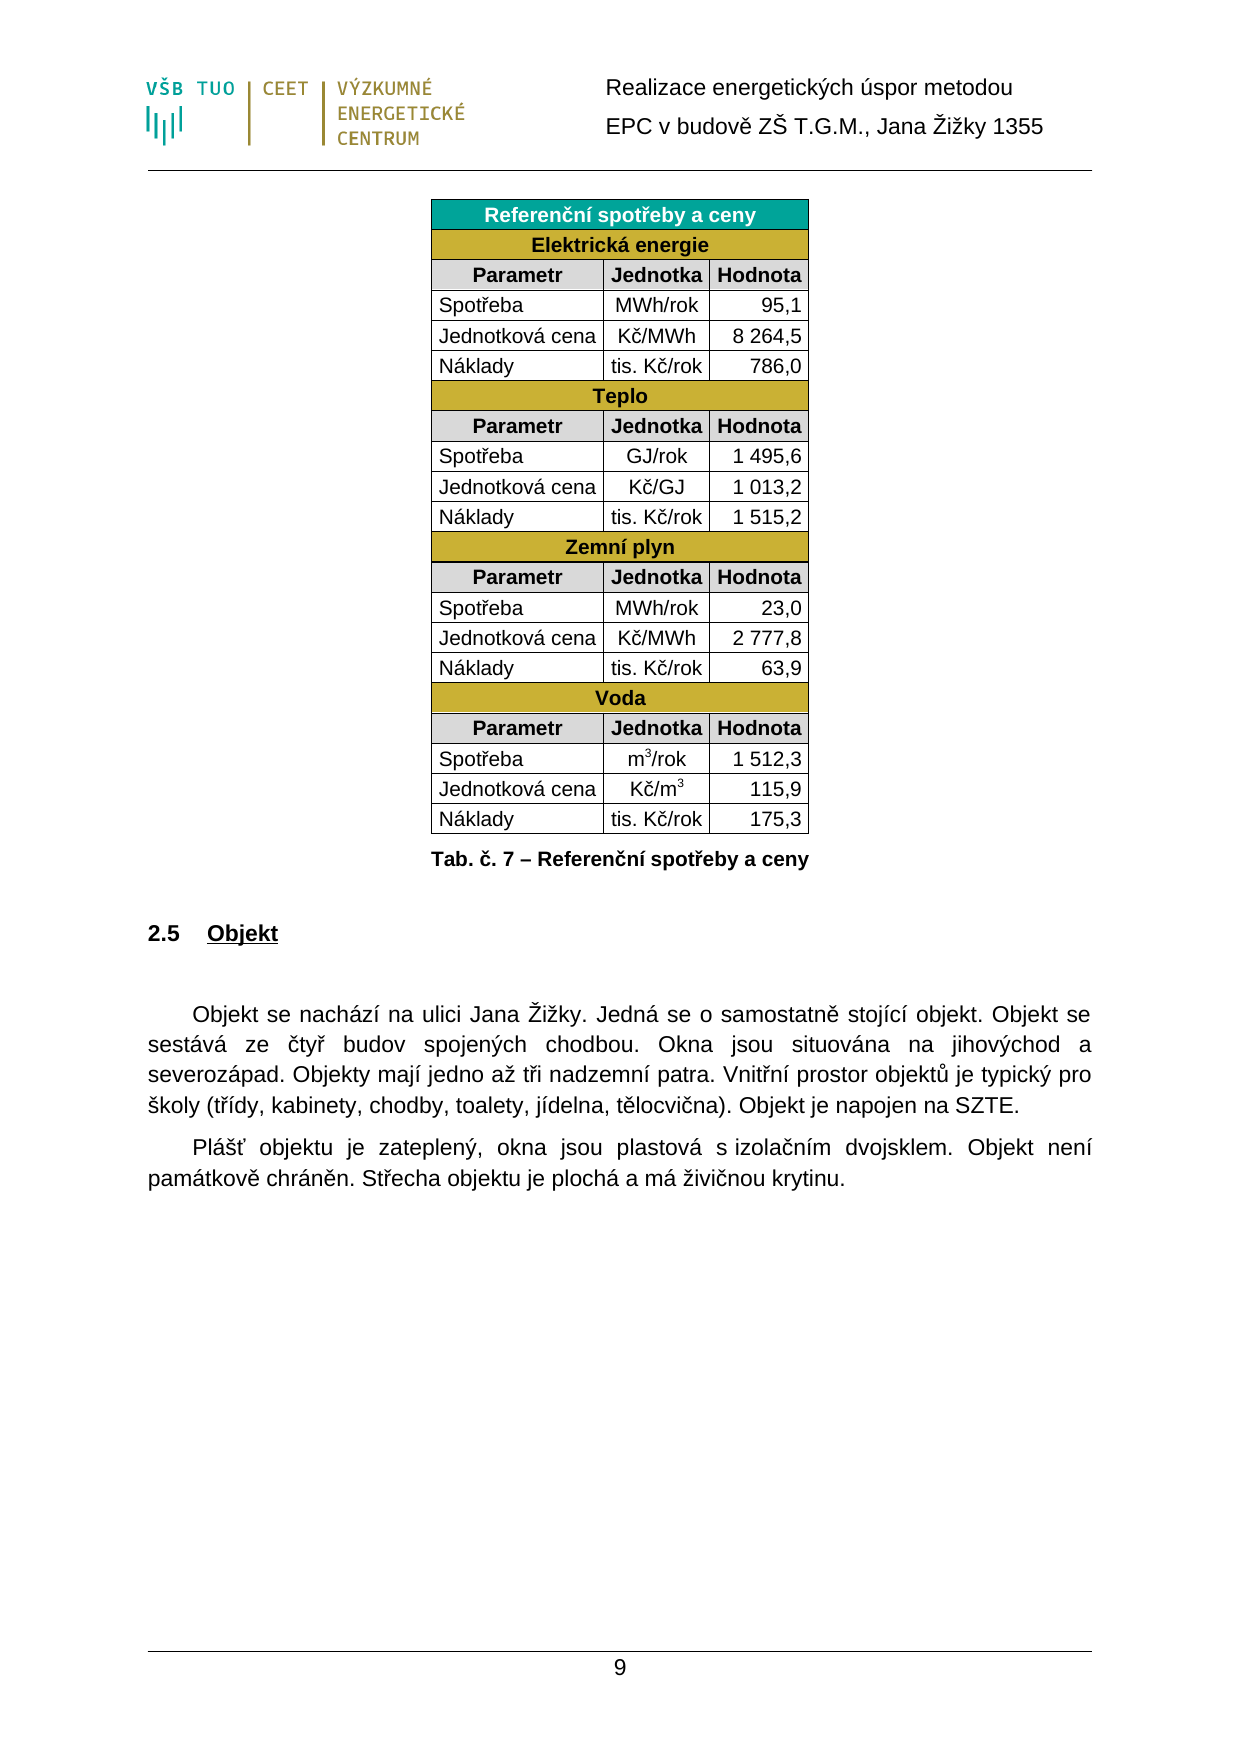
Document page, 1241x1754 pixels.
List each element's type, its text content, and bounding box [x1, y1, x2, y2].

table_cell 1 013,2 [710, 472, 808, 501]
table_cell Jednotková cena [432, 472, 603, 501]
table_cell Hodnota [710, 563, 808, 592]
table_cell Jednotková cena [432, 774, 603, 803]
table_cell 23,0 [710, 593, 808, 622]
table_cell 1 515,2 [710, 502, 808, 531]
table_cell Jednotková cena [432, 623, 603, 652]
table_cell MWh/rok [604, 593, 709, 622]
table_cell Spotřeba [432, 291, 603, 320]
table_cell Parametr [432, 563, 603, 592]
table_cell Jednotková cena [432, 321, 603, 350]
table_cell GJ/rok [604, 442, 709, 471]
table_cell m3/rok [604, 744, 709, 773]
table_cell 175,3 [710, 804, 808, 833]
table_cell Jednotka [604, 563, 709, 592]
text Objekt [148, 920, 1092, 946]
table_cell Spotřeba [432, 744, 603, 773]
table_cell Teplo [432, 381, 808, 410]
table_cell tis. Kč/rok [604, 351, 709, 380]
table_cell Náklady [432, 502, 603, 531]
table_cell 2 777,8 [710, 623, 808, 652]
table_cell tis. Kč/rok [604, 804, 709, 833]
table_cell 1 512,3 [710, 744, 808, 773]
table_cell Kč/MWh [604, 321, 709, 350]
table_cell MWh/rok [604, 291, 709, 320]
table_cell Parametr [432, 714, 603, 743]
table_cell Kč/m3 [604, 774, 709, 803]
table_cell Jednotka [604, 411, 709, 441]
table_cell Kč/MWh [604, 623, 709, 652]
table_cell Hodnota [710, 411, 808, 441]
table_cell Náklady [432, 351, 603, 380]
table_cell Jednotka [604, 260, 709, 289]
table_cell 786,0 [710, 351, 808, 380]
picture [128, 73, 489, 163]
table_cell 1 495,6 [710, 442, 808, 471]
table_cell 115,9 [710, 774, 808, 803]
table_header Referenční spotřeby a ceny [432, 200, 808, 229]
table_cell Náklady [432, 804, 603, 833]
text Tab. č. 7 – Referenční spotřeby a ceny [148, 847, 1092, 895]
table_cell Elektrická energie [432, 230, 808, 259]
table_cell Spotřeba [432, 593, 603, 622]
table_cell 63,9 [710, 653, 808, 682]
table_cell Kč/GJ [604, 472, 709, 501]
table_cell Parametr [432, 260, 603, 289]
table_cell Náklady [432, 653, 603, 682]
table_cell 8 264,5 [710, 321, 808, 350]
table_cell 95,1 [710, 291, 808, 320]
table_cell Hodnota [710, 260, 808, 289]
table_cell Voda [432, 683, 808, 712]
table_cell Zemní plyn [432, 532, 808, 561]
table_cell Parametr [432, 411, 603, 441]
text Objekt se nachází na ulici Jana Žižky. Jedná se o samostatně stojící objekt. Objekt se sestává ze čtyř budov spojených chodbou. Okna jsou situována na jihovýchod a severozápad. Objekty mají jedno až tři nadzemní patra. Vnitřní prostor objektů je typický pro školy (třídy, kabinety, chodby, toalety, jídelna, tělocvična). Objekt je napojen na SZTE. [148, 1001, 1092, 1118]
table_cell tis. Kč/rok [604, 502, 709, 531]
table_cell tis. Kč/rok [604, 653, 709, 682]
table_cell Hodnota [710, 714, 808, 743]
text Plášť objektu je zateplený, okna jsou plastová s izolačním dvojsklem. Objekt není památkově chráněn. Střecha objektu je plochá a má živičnou krytinu. [148, 1134, 1092, 1191]
table_cell Jednotka [604, 714, 709, 743]
table_cell Spotřeba [432, 442, 603, 471]
